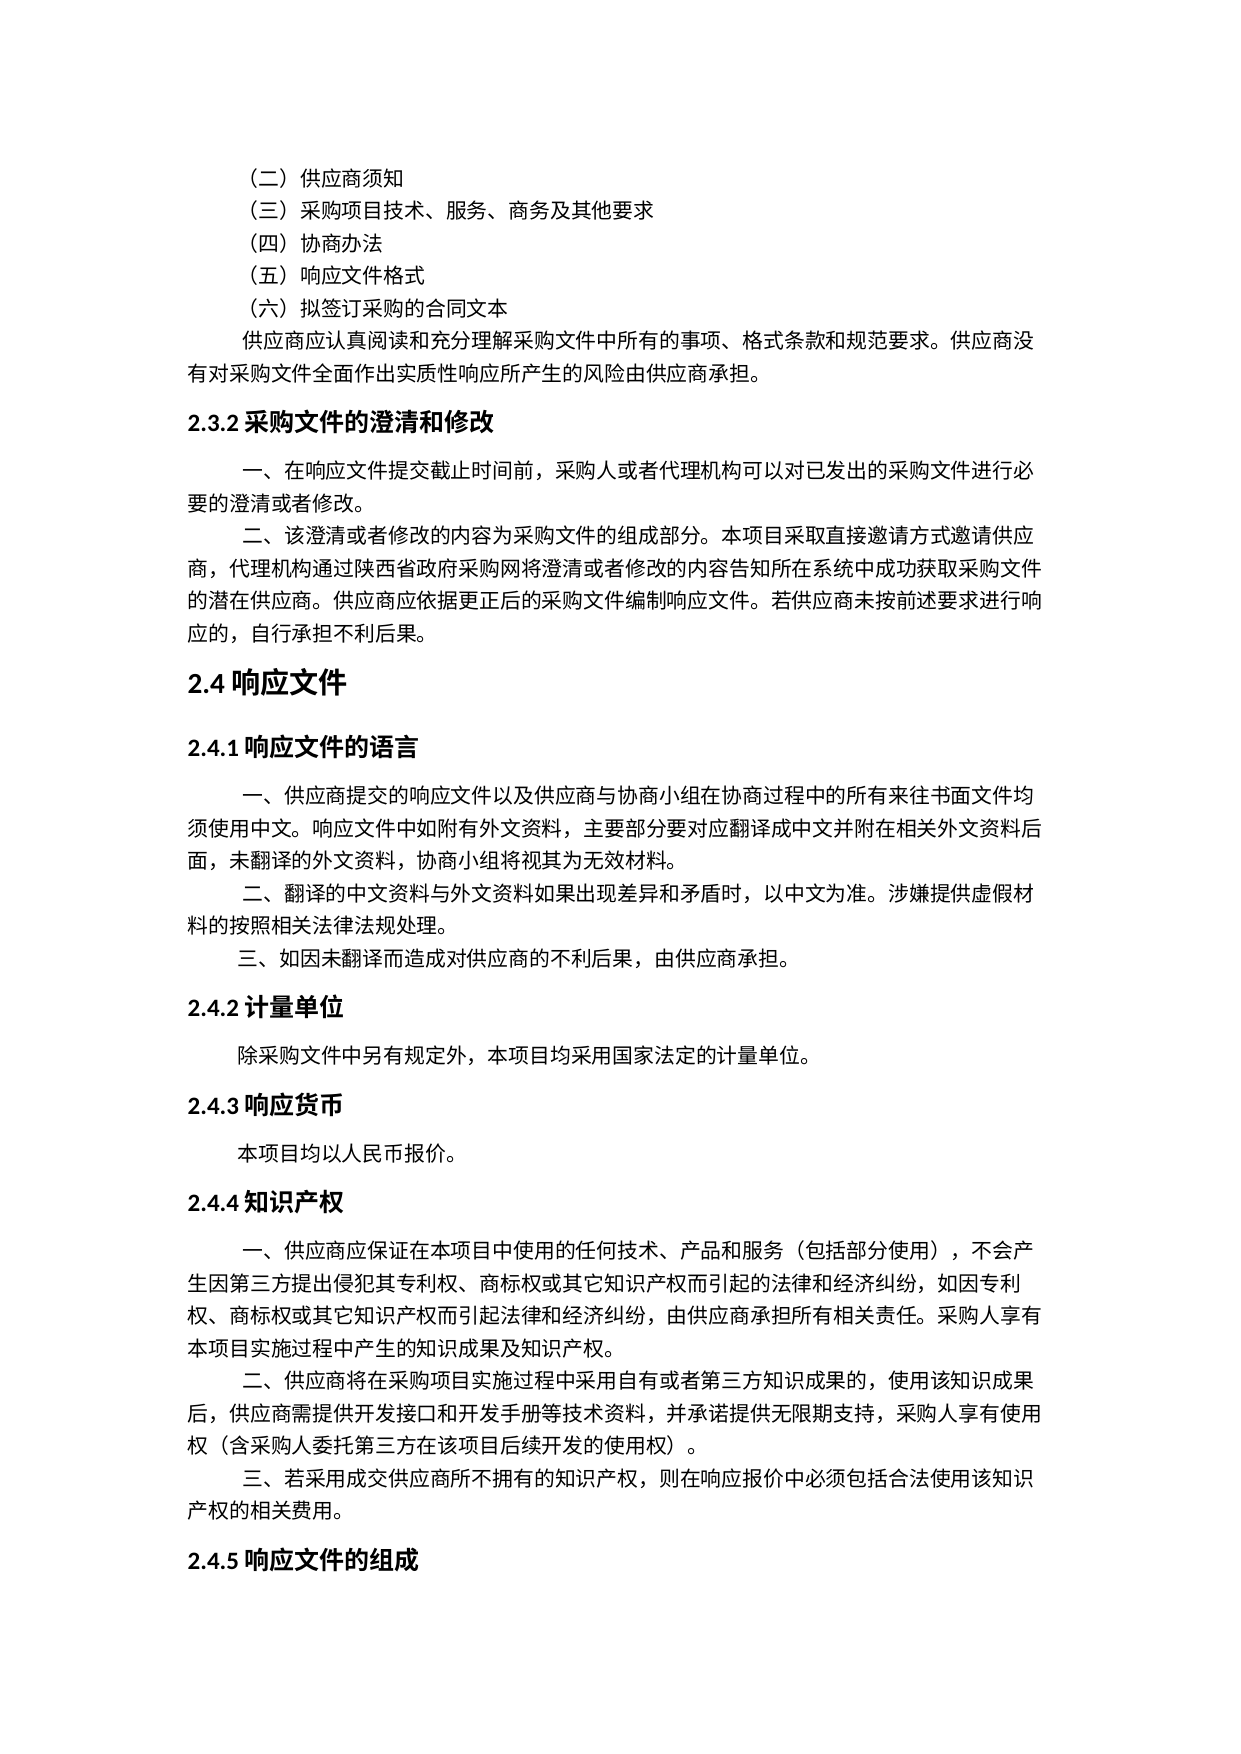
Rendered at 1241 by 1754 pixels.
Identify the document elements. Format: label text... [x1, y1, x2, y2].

text （二）供应商须知 [187, 162, 1053, 194]
text 除采购文件中另有规定外，本项目均采用国家法定的计量单位。 [187, 1039, 1053, 1072]
text （四）协商办法 [187, 227, 1053, 259]
text 三、如因未翻译而造成对供应商的不利后果，由供应商承担。 [187, 942, 1053, 974]
text 2.4.5响应文件的组成 [187, 1527, 1053, 1592]
text 三、若采用成交供应商所不拥有的知识产权，则在响应报价中必须包括合法使用该知识产权的相关费用。 [187, 1462, 1053, 1527]
text （五）响应文件格式 [187, 259, 1053, 292]
text （六）拟签订采购的合同文本 [187, 292, 1053, 324]
text 一、供应商提交的响应文件以及供应商与协商小组在协商过程中的所有来往书面文件均须使用中文。响应文件中如附有外文资料，主要部分要对应翻译成中文并附在相关外文资料后面，未翻译的外文资料，协商小组将视其为无效材料。 [187, 779, 1053, 877]
text 二、该澄清或者修改的内容为采购文件的组成部分。本项目采取直接邀请方式邀请供应商，代理机构通过陕西省政府采购网将澄清或者修改的内容告知所在系统中成功获取采购文件的潜在供应商。供应商应依据更正后的采购文件编制响应文件。若供应商未按前述要求进行响应的，自行承担不利后果。 [187, 519, 1053, 649]
text 一、在响应文件提交截止时间前，采购人或者代理机构可以对已发出的采购文件进行必要的澄清或者修改。 [187, 454, 1053, 519]
text 2.4.1响应文件的语言 [187, 714, 1053, 779]
text 本项目均以人民币报价。 [187, 1137, 1053, 1169]
text 二、供应商将在采购项目实施过程中采用自有或者第三方知识成果的，使用该知识成果后，供应商需提供开发接口和开发手册等技术资料，并承诺提供无限期支持，采购人享有使用权（含采购人委托第三方在该项目后续开发的使用权）。 [187, 1364, 1053, 1462]
text 2.4.3响应货币 [187, 1072, 1053, 1137]
text 2.4.4知识产权 [187, 1169, 1053, 1234]
text 2.4响应文件 [187, 649, 1053, 714]
text 2.3.2采购文件的澄清和修改 [187, 389, 1053, 454]
text 一、供应商应保证在本项目中使用的任何技术、产品和服务（包括部分使用），不会产生因第三方提出侵犯其专利权、商标权或其它知识产权而引起的法律和经济纠纷，如因专利权、商标权或其它知识产权而引起法律和经济纠纷，由供应商承担所有相关责任。采购人享有本项目实施过程中产生的知识成果及知识产权。 [187, 1234, 1053, 1364]
text 2.4.2计量单位 [187, 974, 1053, 1039]
text 二、翻译的中文资料与外文资料如果出现差异和矛盾时，以中文为准。涉嫌提供虚假材料的按照相关法律法规处理。 [187, 877, 1053, 942]
text （三）采购项目技术、服务、商务及其他要求 [187, 194, 1053, 227]
text 供应商应认真阅读和充分理解采购文件中所有的事项、格式条款和规范要求。供应商没有对采购文件全面作出实质性响应所产生的风险由供应商承担。 [187, 324, 1053, 389]
